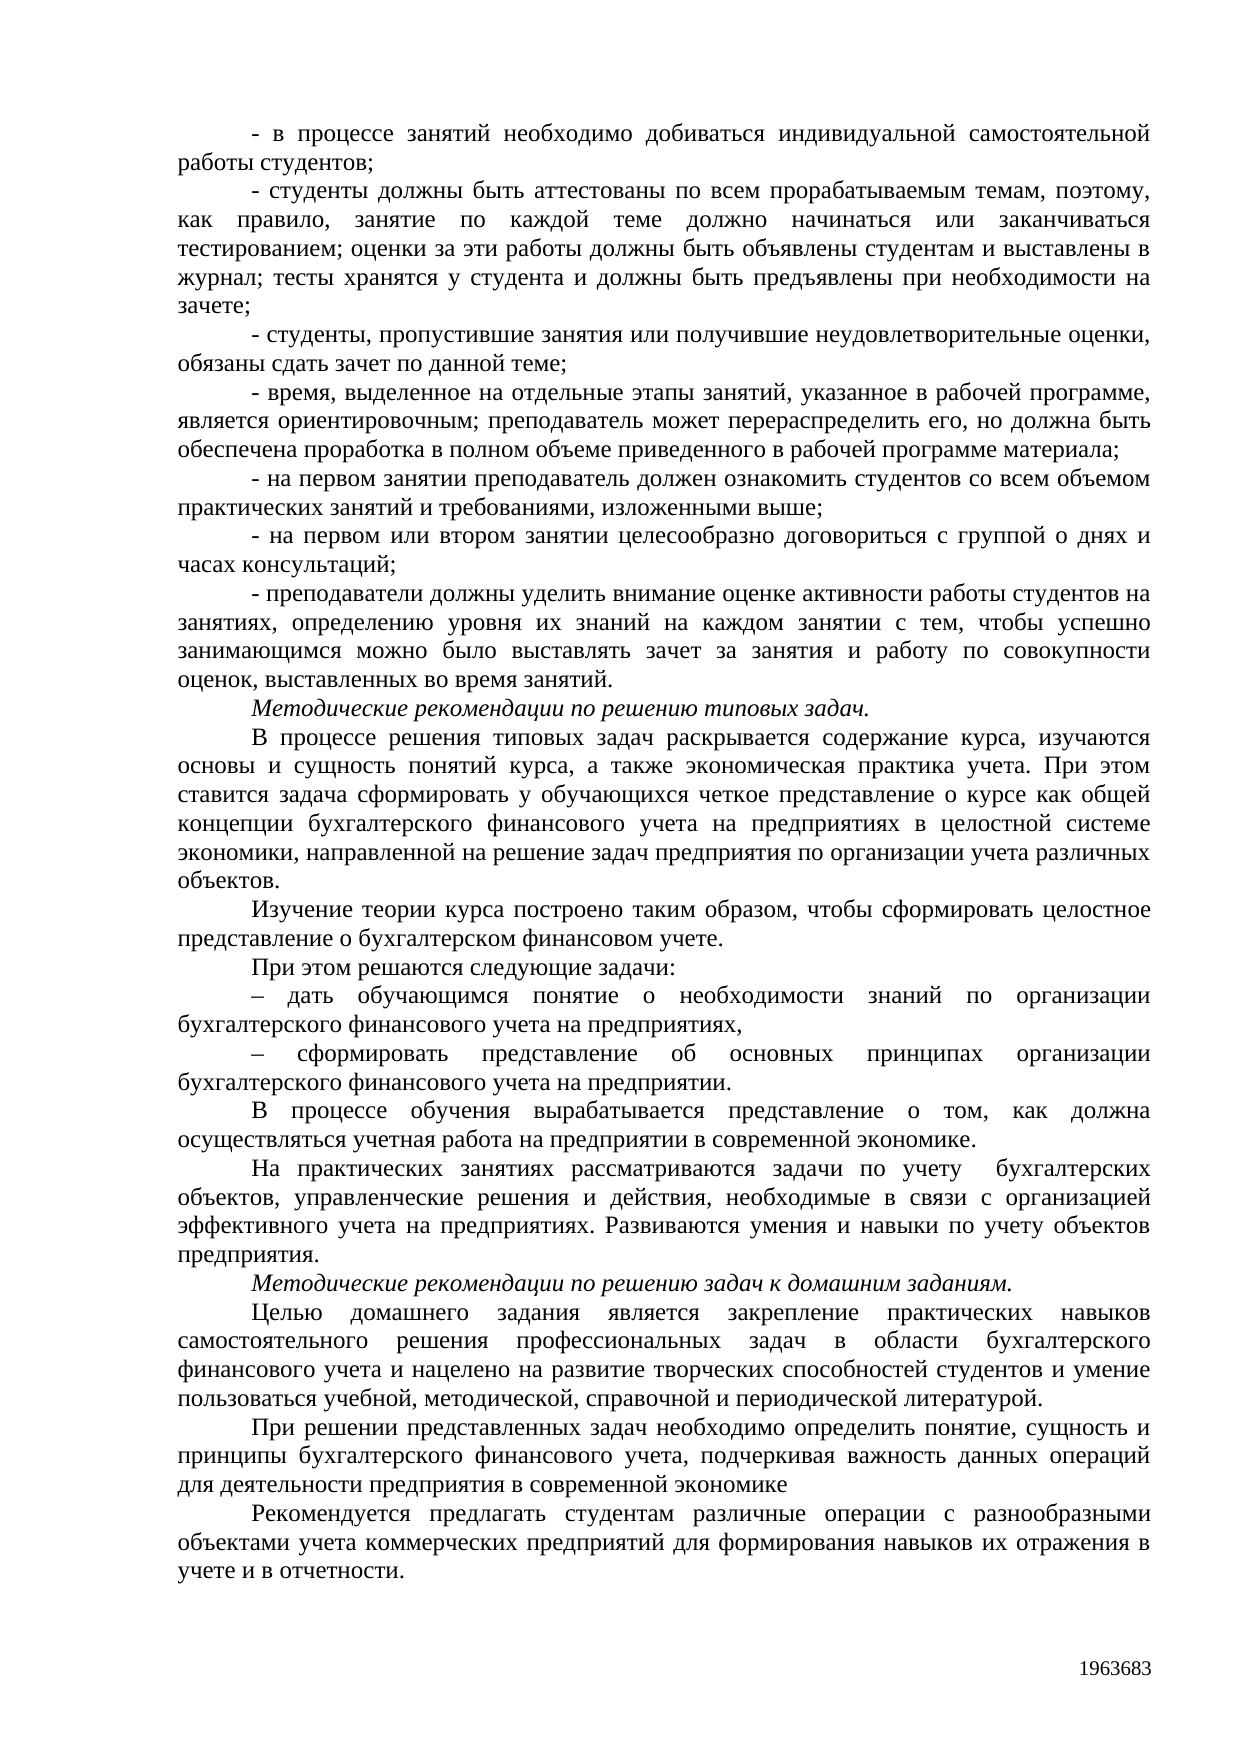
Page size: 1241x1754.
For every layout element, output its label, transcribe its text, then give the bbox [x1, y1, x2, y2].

text – сформировать представление об основных принципах организации бухгалтерского финансового учета на предприятии. [177, 1038, 1152, 1096]
text - в процессе занятий необходимо добиваться индивидуальной самостоятельной работы студентов; [177, 118, 1152, 176]
text В процессе обучения вырабатывается представление о том, как должна осуществляться учетная работа на предприятии в современной экономике. [177, 1096, 1152, 1153]
text - студенты, пропустившие занятия или получившие неудовлетворительные оценки, обязаны сдать зачет по данной теме; [177, 319, 1152, 377]
text В процессе решения типовых задач раскрывается содержание курса, изучаются основы и сущность понятий курса, а также экономическая практика учета. При этом ставится задача сформировать у обучающихся четкое представление о курсе как общей концепции бухгалтерского финансового учета на предприятиях в целостной системе экономики, направленной на решение задач предприятия по организации учета различных объектов. [177, 722, 1152, 894]
text Целью домашнего задания является закрепление практических навыков самостоятельного решения профессиональных задач в области бухгалтерского финансового учета и нацелено на развитие творческих способностей студентов и умение пользоваться учебной, методической, справочной и периодической литературой. [177, 1297, 1152, 1412]
text - время, выделенное на отдельные этапы занятий, указанное в рабочей программе, является ориентировочным; преподаватель может перераспределить его, но должна быть обеспечена проработка в полном объеме приведенного в рабочей программе материала; [177, 377, 1152, 463]
text - студенты должны быть аттестованы по всем прорабатываемым темам, поэтому, как правило, занятие по каждой теме должно начинаться или заканчиваться тестированием; оценки за эти работы должны быть объявлены студентам и выставлены в журнал; тесты хранятся у студента и должны быть предъявлены при необходимости на зачете; [177, 176, 1152, 319]
text Изучение теории курса построено таким образом, чтобы сформировать целостное представление о бухгалтерском финансовом учете. [177, 894, 1152, 952]
text - преподаватели должны уделить внимание оценке активности работы студентов на занятиях, определению уровня их знаний на каждом занятии с тем, чтобы успешно занимающимся можно было выставлять зачет за занятия и работу по совокупности оценок, выставленных во время занятий. [177, 578, 1152, 693]
text На практических занятиях рассматриваются задачи по учету бухгалтерских объектов, управленческие решения и действия, необходимые в связи с организацией эффективного учета на предприятиях. Развиваются умения и навыки по учету объектов предприятия. [177, 1153, 1152, 1268]
text При решении представленных задач необходимо определить понятие, сущность и принципы бухгалтерского финансового учета, подчеркивая важность данных операций для деятельности предприятия в современной экономике [177, 1412, 1152, 1498]
text Рекомендуется предлагать студентам различные операции с разнообразными объектами учета коммерческих предприятий для формирования навыков их отражения в учете и в отчетности. [177, 1498, 1152, 1584]
text При этом решаются следующие задачи: [177, 952, 1152, 981]
text Методические рекомендации по решению типовых задач. [177, 693, 1152, 722]
text Методические рекомендации по решению задач к домашним заданиям. [177, 1268, 1152, 1297]
text - на первом или втором занятии целесообразно договориться с группой о днях и часах консультаций; [177, 521, 1152, 578]
text – дать обучающимся понятие о необходимости знаний по организации бухгалтерского финансового учета на предприятиях, [177, 981, 1152, 1038]
text - на первом занятии преподаватель должен ознакомить студентов со всем объемом практических занятий и требованиями, изложенными выше; [177, 463, 1152, 521]
